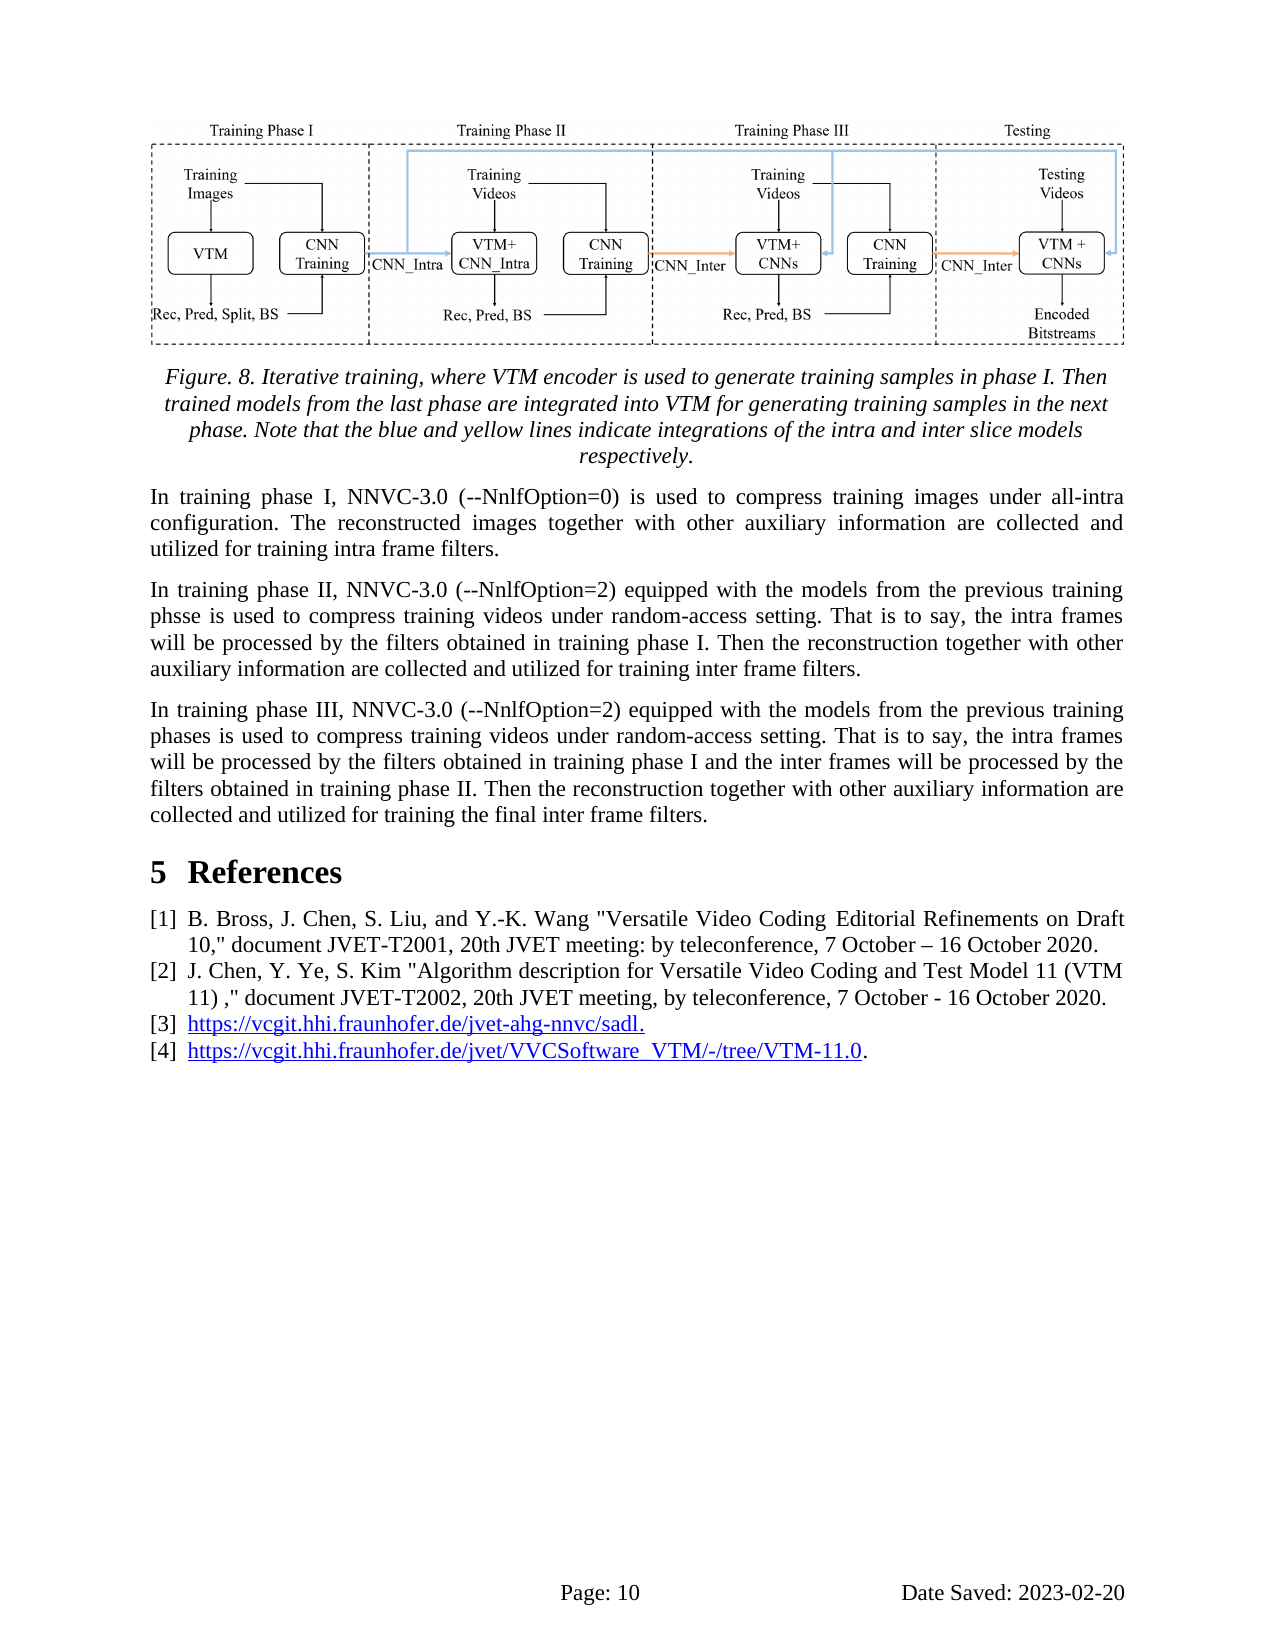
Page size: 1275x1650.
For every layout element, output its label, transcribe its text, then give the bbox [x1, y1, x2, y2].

subtitle References [150, 852, 1125, 891]
text In training phase I, NNVC-3.0 (--NnlfOption=0) is used to compress training images under all-intra configuration. The reconstructed images together with other auxiliary information are collected and utilized for training intra frame filters. [150, 483, 1125, 562]
list B. Bross, J. Chen, S. Liu, and Y.-K. Wang "Versatile Video Coding Editorial Refinements on Draft 10," document JVET-T2001, 20th JVET meeting: by teleconference, 7 October – 16 October 2020. [150, 905, 1125, 958]
text In training phase III, NNVC-3.0 (--NnlfOption=2) equipped with the models from the previous training phases is used to compress training videos under random-access setting. That is to say, the intra frames will be processed by the filters obtained in training phase I and the inter frames will be processed by the filters obtained in training phase II. Then the reconstruction together with other auxiliary information are collected and utilized for training the final inter frame filters. [150, 696, 1125, 827]
list https://vcgit.hhi.fraunhofer.de/jvet-ahg-nnvc/sadl. [150, 1010, 1125, 1037]
list J. Chen, Y. Ye, S. Kim "Algorithm description for Versatile Video Coding and Test Model 11 (VTM 11) ," document JVET-T2002, 20th JVET meeting, by teleconference, 7 October - 16 October 2020. [150, 958, 1125, 1010]
text Figure. 8. Iterative training, where VTM encoder is used to generate training samples in phase I. Then trained models from the last phase are integrated into VTM for generating training samples in the next phase. Note that the blue and yellow lines indicate integrations of the intra and inter slice models respectively. [150, 363, 1125, 469]
text In training phase II, NNVC-3.0 (--NnlfOption=2) equipped with the models from the previous training phsse is used to compress training videos under random-access setting. That is to say, the intra frames will be processed by the filters obtained in training phase I. Then the reconstruction together with other auxiliary information are collected and utilized for training inter frame filters. [150, 576, 1125, 681]
list https://vcgit.hhi.fraunhofer.de/jvet/VVCSoftware_VTM/-/tree/VTM-11.0. [150, 1037, 1125, 1063]
